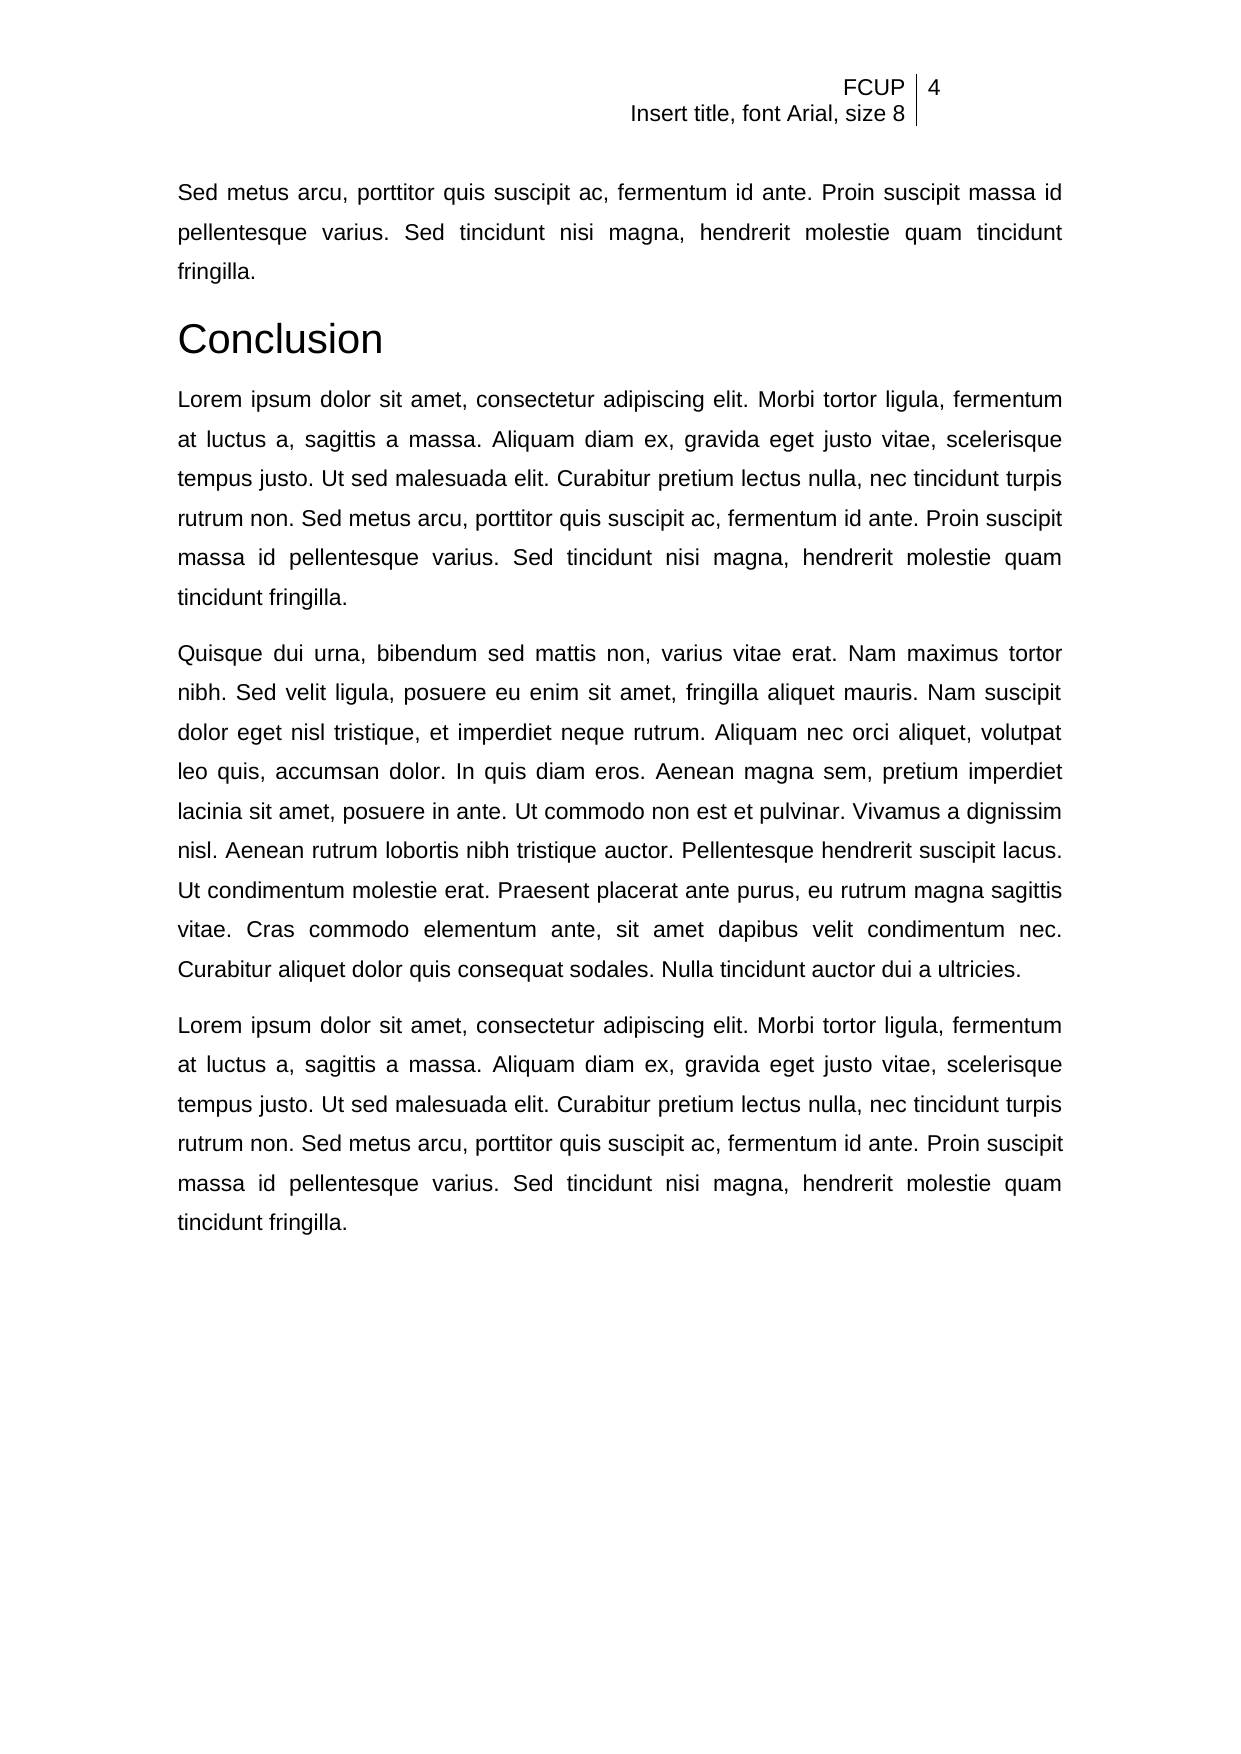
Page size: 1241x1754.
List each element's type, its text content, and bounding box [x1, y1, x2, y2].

subtitle Conclusion [177, 314, 1063, 362]
text Sed metus arcu, porttitor quis suscipit ac, fermentum id ante. Proin suscipit massa id pellentesque varius. Sed tincidunt nisi magna, hendrerit molestie quam tincidunt fringilla. [177, 179, 1063, 284]
text Lorem ipsum dolor sit amet, consectetur adipiscing elit. Morbi tortor ligula, fermentum at luctus a, sagittis a massa. Aliquam diam ex, gravida eget justo vitae, scelerisque tempus justo. Ut sed malesuada elit. Curabitur pretium lectus nulla, nec tincidunt turpis rutrum non. Sed metus arcu, porttitor quis suscipit ac, fermentum id ante. Proin suscipit massa id pellentesque varius. Sed tincidunt nisi magna, hendrerit molestie quam tincidunt fringilla. [177, 386, 1063, 610]
text Lorem ipsum dolor sit amet, consectetur adipiscing elit. Morbi tortor ligula, fermentum at luctus a, sagittis a massa. Aliquam diam ex, gravida eget justo vitae, scelerisque tempus justo. Ut sed malesuada elit. Curabitur pretium lectus nulla, nec tincidunt turpis rutrum non. Sed metus arcu, porttitor quis suscipit ac, fermentum id ante. Proin suscipit massa id pellentesque varius. Sed tincidunt nisi magna, hendrerit molestie quam tincidunt fringilla. [177, 1012, 1063, 1235]
text Quisque dui urna, bibendum sed mattis non, varius vitae erat. Nam maximus tortor nibh. Sed velit ligula, posuere eu enim sit amet, fringilla aliquet mauris. Nam suscipit dolor eget nisl tristique, et imperdiet neque rutrum. Aliquam nec orci aliquet, volutpat leo quis, accumsan dolor. In quis diam eros. Aenean magna sem, pretium imperdiet lacinia sit amet, posuere in ante. Ut commodo non est et pulvinar. Vivamus a dignissim nisl. Aenean rutrum lobortis nibh tristique auctor. Pellentesque hendrerit suscipit lacus. Ut condimentum molestie erat. Praesent placerat ante purus, eu rutrum magna sagittis vitae. Cras commodo elementum ante, sit amet dapibus velit condimentum nec. Curabitur aliquet dolor quis consequat sodales. Nulla tincidunt auctor dui a ultricies. [177, 640, 1063, 982]
